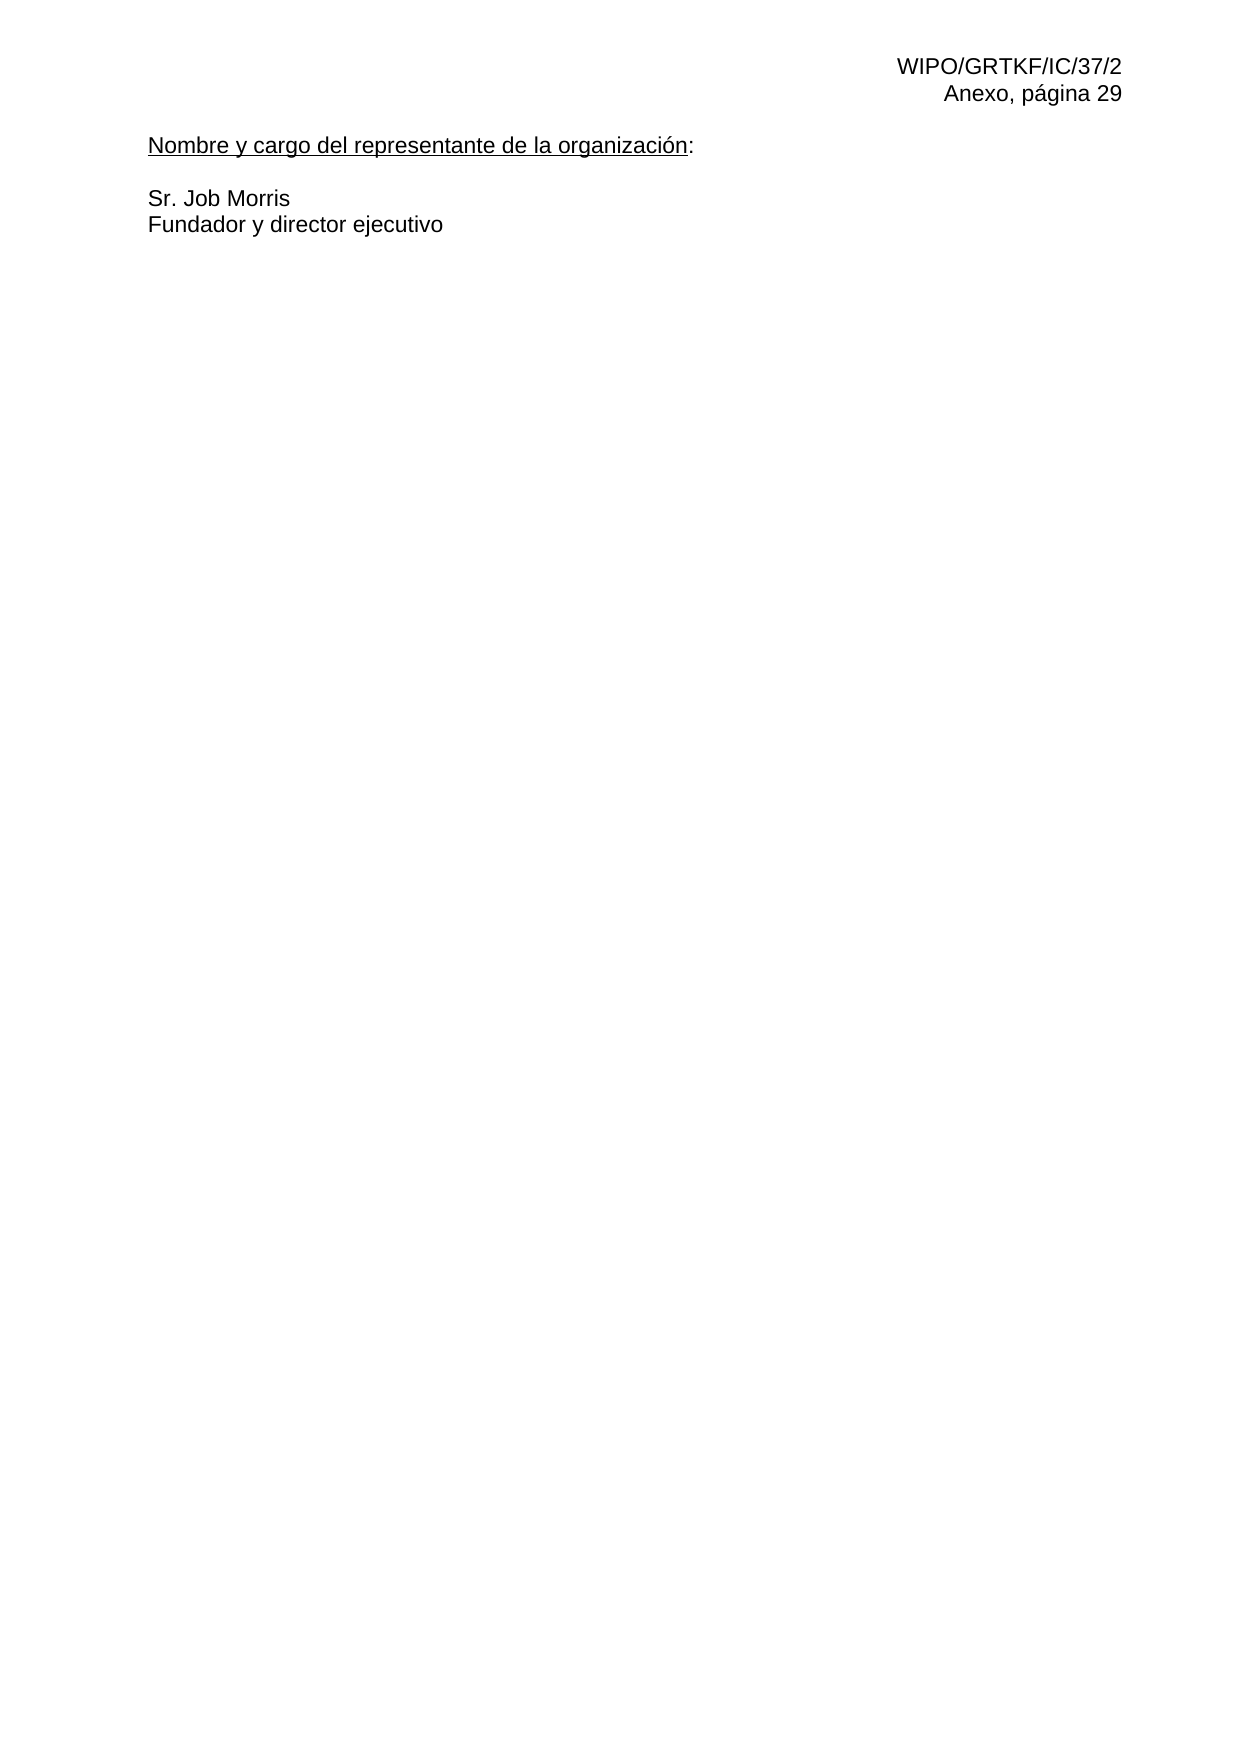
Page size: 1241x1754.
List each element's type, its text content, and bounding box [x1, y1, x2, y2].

text Fundador y director ejecutivo [148, 211, 1122, 238]
text Sr. Job Morris [148, 185, 1122, 211]
text Nombre y cargo del representante de la organización: [148, 132, 1122, 158]
